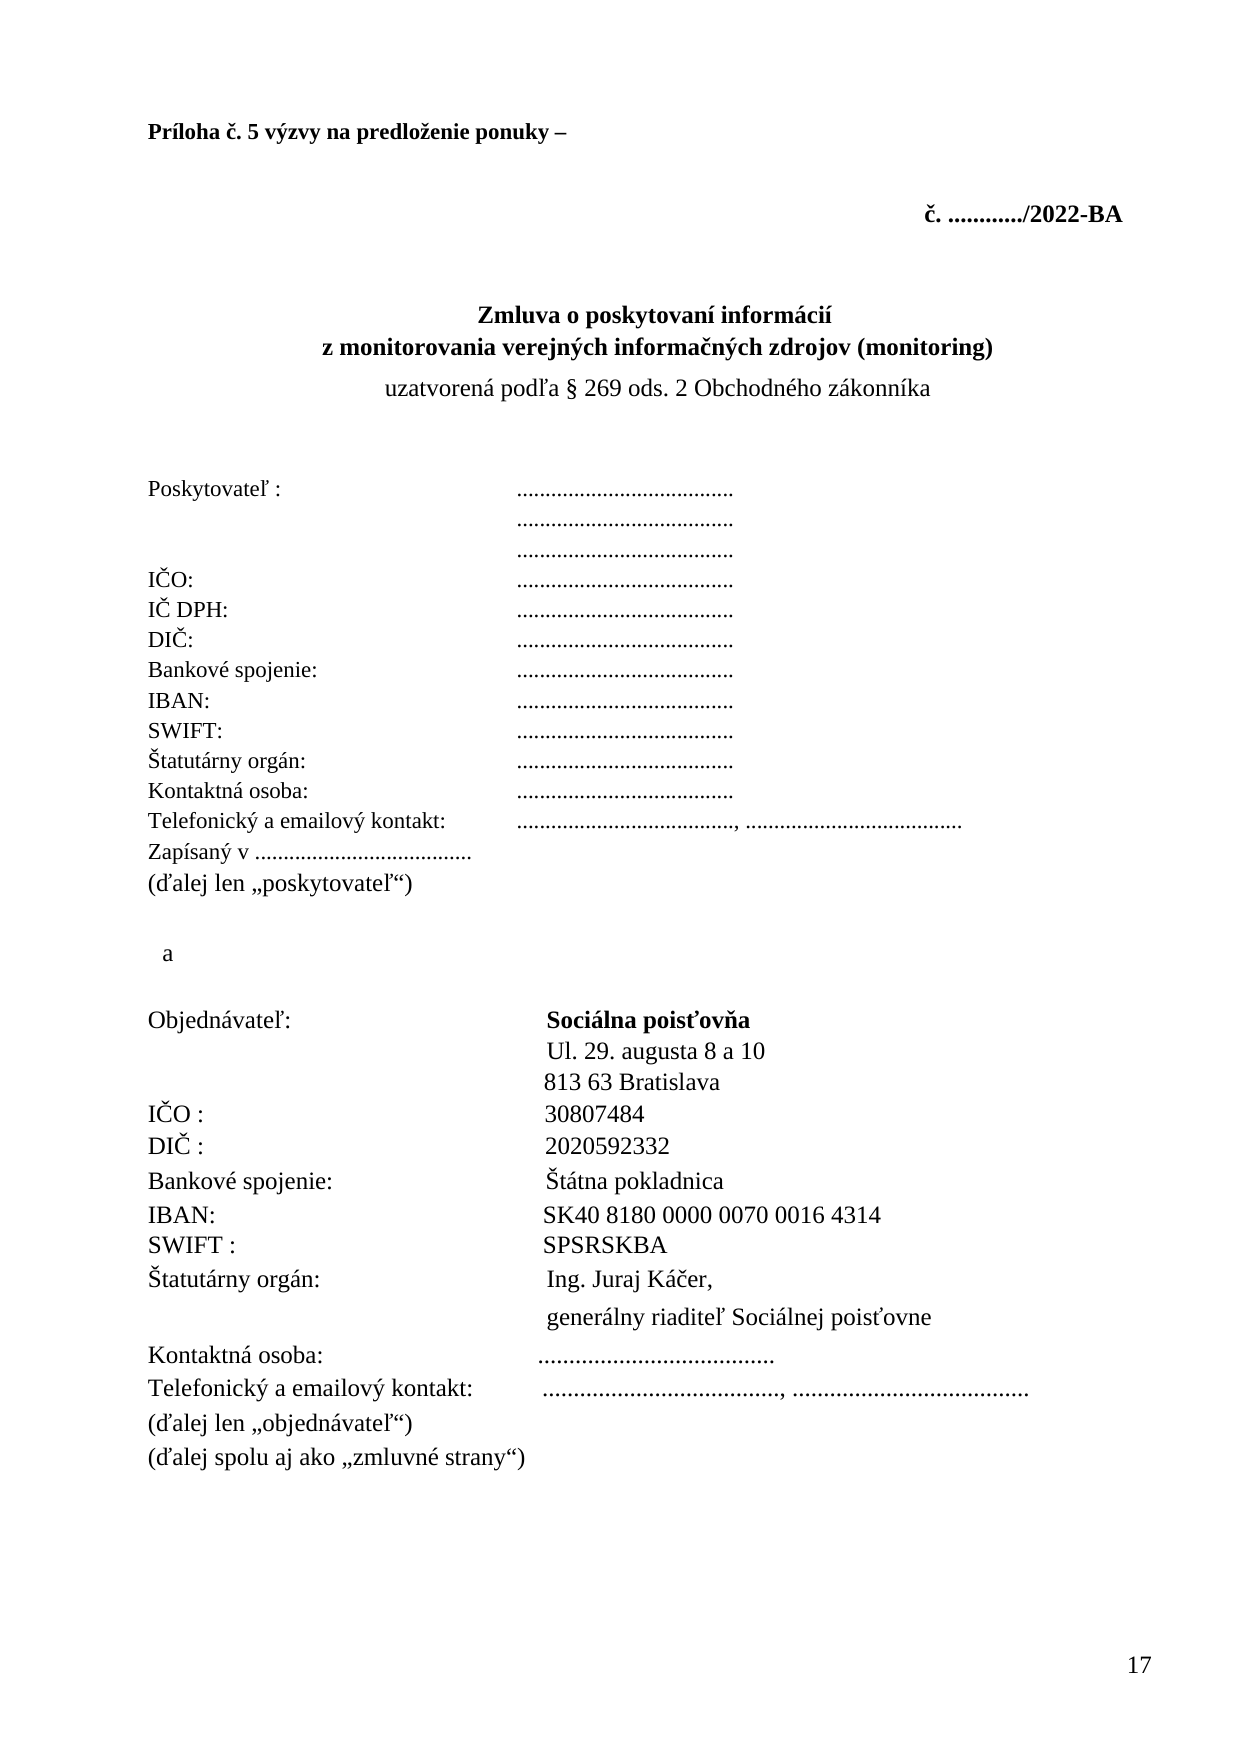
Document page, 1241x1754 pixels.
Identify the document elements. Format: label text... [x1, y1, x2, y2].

text Štatutárny orgán: Ing. Juraj Káčer, [148, 1264, 951, 1293]
text ...................................... [443, 505, 1152, 532]
text Kontaktná osoba: ...................................... [148, 777, 1152, 804]
text (ďalej spolu aj ako „zmluvné strany“) [148, 1442, 1152, 1471]
text Bankové spojenie: Štátna pokladnica [148, 1166, 1152, 1195]
text (ďalej len „poskytovateľ“) [148, 868, 1146, 897]
text IČO: ...................................... [148, 566, 1152, 592]
text Bankové spojenie: ...................................... [148, 656, 1152, 683]
text 813 63 Bratislava [148, 1067, 1152, 1096]
text Poskytovateľ : ...................................... [148, 475, 1152, 502]
text (ďalej len „objednávateľ“) [148, 1408, 1152, 1436]
text Objednávateľ: Sociálna poisťovňa [148, 1005, 1152, 1034]
text z monitorovania verejných informačných zdrojov (monitoring) [249, 332, 1066, 360]
text Štatutárny orgán: ...................................... [148, 747, 1152, 773]
text Ul. 29. augusta 8 a 10 [148, 1036, 1152, 1065]
text DIČ : 2020592332 [148, 1131, 1152, 1160]
text IČO : 30807484 [148, 1099, 1152, 1128]
text SWIFT : SPSRSKBA [148, 1230, 1152, 1258]
text IBAN: ...................................... [148, 687, 1152, 713]
text Zapísaný v ...................................... [148, 838, 1152, 864]
text Príloha č. 5 výzvy na predloženie ponuky – [148, 118, 1152, 144]
text Kontaktná osoba: ...................................... [148, 1340, 1152, 1369]
text Telefonický a emailový kontakt: ......................................, ...................................... [148, 1373, 1152, 1402]
text ...................................... [443, 536, 1152, 562]
text IBAN: SK40 8180 0000 0070 0016 4314 [148, 1200, 1152, 1229]
text a [162, 938, 1146, 967]
text generálny riaditeľ Sociálnej poisťovne [148, 1302, 951, 1331]
text DIČ: ...................................... [148, 626, 1152, 653]
text IČ DPH: ...................................... [148, 596, 1152, 622]
text Telefonický a emailový kontakt: ......................................, ...................................... [148, 807, 1152, 834]
text č. ............/2022-BA [148, 199, 1152, 228]
text SWIFT: ...................................... [148, 717, 1152, 743]
text uzatvorená podľa § 269 ods. 2 Obchodného zákonníka [249, 373, 1066, 402]
text Zmluva o poskytovaní informácií [162, 300, 1147, 329]
